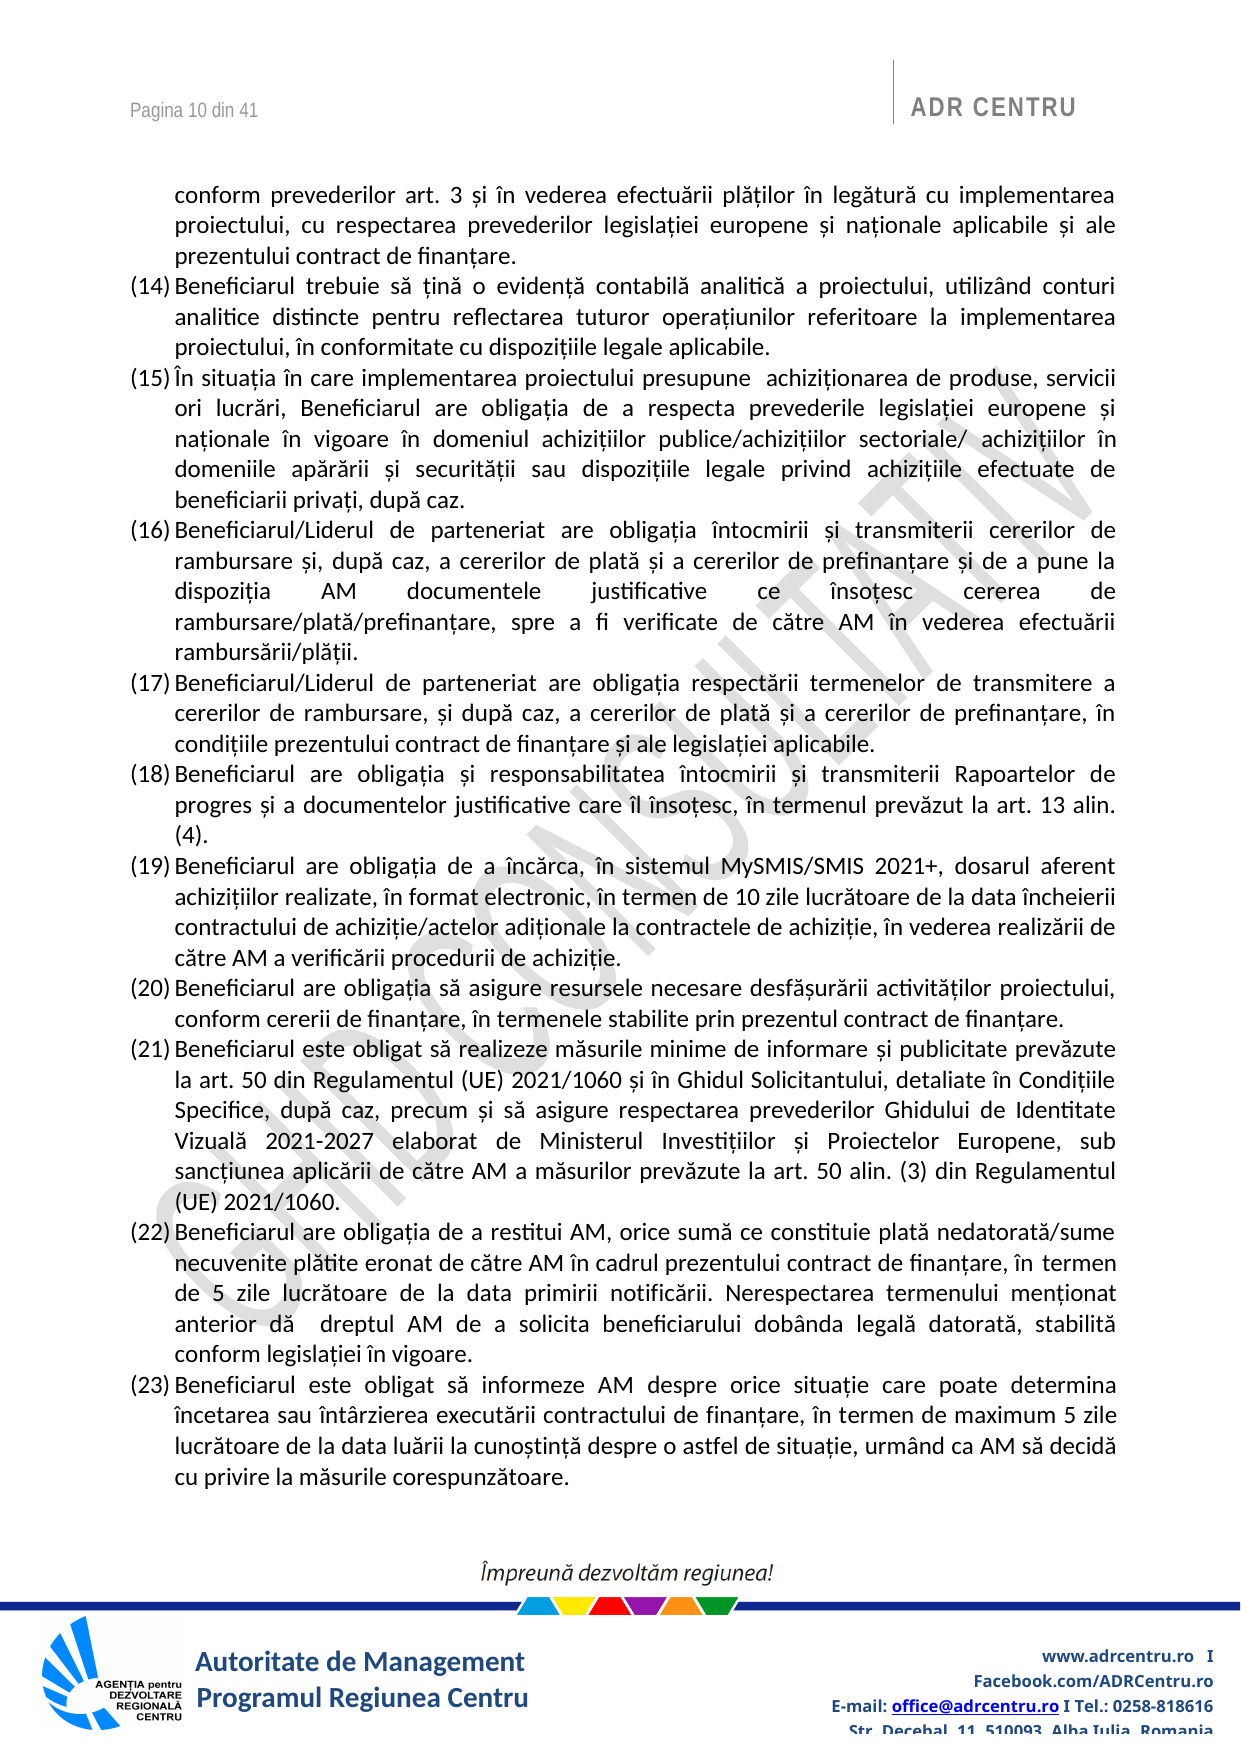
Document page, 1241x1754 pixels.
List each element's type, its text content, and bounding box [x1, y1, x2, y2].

picture [0, 1597, 526, 1615]
picture [42, 1616, 182, 1730]
picture [550, 1597, 1241, 1615]
list Beneficiarul are obligația de a restitui AM, orice sumă ce constituie plată nedatorată/sume necuvenite plătite eronat de către AM în cadrul prezentului contract de finanțare, în termen de 5 zile lucrătoare de la data primirii notificării. Nerespectarea termenului menționat anterior dă dreptul AM de a solicita beneficiarului dobânda legală datorată, stabilită conform legislației în vigoare. [130, 1216, 1117, 1369]
list Beneficiarul este obligat să informeze AM despre orice situație care poate determina încetarea sau întârzierea executării contractului de finanțare, în termen de maximum 5 zile lucrătoare de la data luării la cunoștință despre o astfel de situație, urmând ca AM să decidă cu privire la măsurile corespunzătoare. [130, 1369, 1117, 1491]
list Beneficiarul are obligația să asigure resursele necesare desfășurării activităților proiectului, conform cererii de finanțare, în termenele stabilite prin prezentul contract de finanțare. [130, 972, 1117, 1033]
list Beneficiarul/Liderul de parteneriat are obligația întocmirii și transmiterii cererilor de rambursare și, după caz, a cererilor de plată și a cererilor de prefinanțare și de a pune la dispoziția AM documentele justificative ce însoțesc cererea de rambursare/plată/prefinanțare, spre a fi verificate de către AM în vederea efectuării rambursării/plății. [130, 514, 1117, 667]
list Beneficiarul are obligația de a încărca, în sistemul MySMIS/SMIS 2021+, dosarul aferent achizițiilor realizate, în format electronic, în termen de 10 zile lucrătoare de la data încheierii contractului de achiziție/actelor adiționale la contractele de achiziție, în vederea realizării de către AM a verificării procedurii de achiziție. [130, 850, 1117, 972]
list Beneficiarul are obligația și responsabilitatea întocmirii și transmiterii Rapoartelor de progres și a documentelor justificative care îl însoțesc, în termenul prevăzut la art. 13 alin. (4). [130, 759, 1117, 850]
picture [467, 1559, 786, 1586]
list Beneficiarul/Liderul de parteneriat are obligația respectării termenelor de transmitere a cererilor de rambursare, și după caz, a cererilor de plată și a cererilor de prefinanțare, în condițiile prezentului contract de finanțare și ale legislației aplicabile. [130, 667, 1117, 759]
list Beneficiarul trebuie să țină o evidență contabilă analitică a proiectului, utilizând conturi analitice distincte pentru reflectarea tuturor operațiunilor referitoare la implementarea proiectului, în conformitate cu dispozițiile legale aplicabile. [130, 270, 1117, 362]
list Beneficiarul este obligat să realizeze măsurile minime de informare şi publicitate prevăzute la art. 50 din Regulamentul (UE) 2021/1060 și în Ghidul Solicitantului, detaliate în Condițiile Specifice, după caz, precum și să asigure respectarea prevederilor Ghidului de Identitate Vizuală 2021-2027 elaborat de Ministerul Investițiilor și Proiectelor Europene, sub sancțiunea aplicării de către AM a măsurilor prevăzute la art. 50 alin. (3) din Regulamentul (UE) 2021/1060. [130, 1033, 1117, 1216]
list În situația în care implementarea proiectului presupune achiziționarea de produse, servicii ori lucrări, Beneficiarul are obligația de a respecta prevederile legislației europene și naționale în vigoare în domeniul achizițiilor publice/achizițiilor sectoriale/ achizițiilor în domeniile apărării și securității sau dispozițiile legale privind achizițiile efectuate de beneficiarii privați, după caz. [130, 362, 1117, 514]
